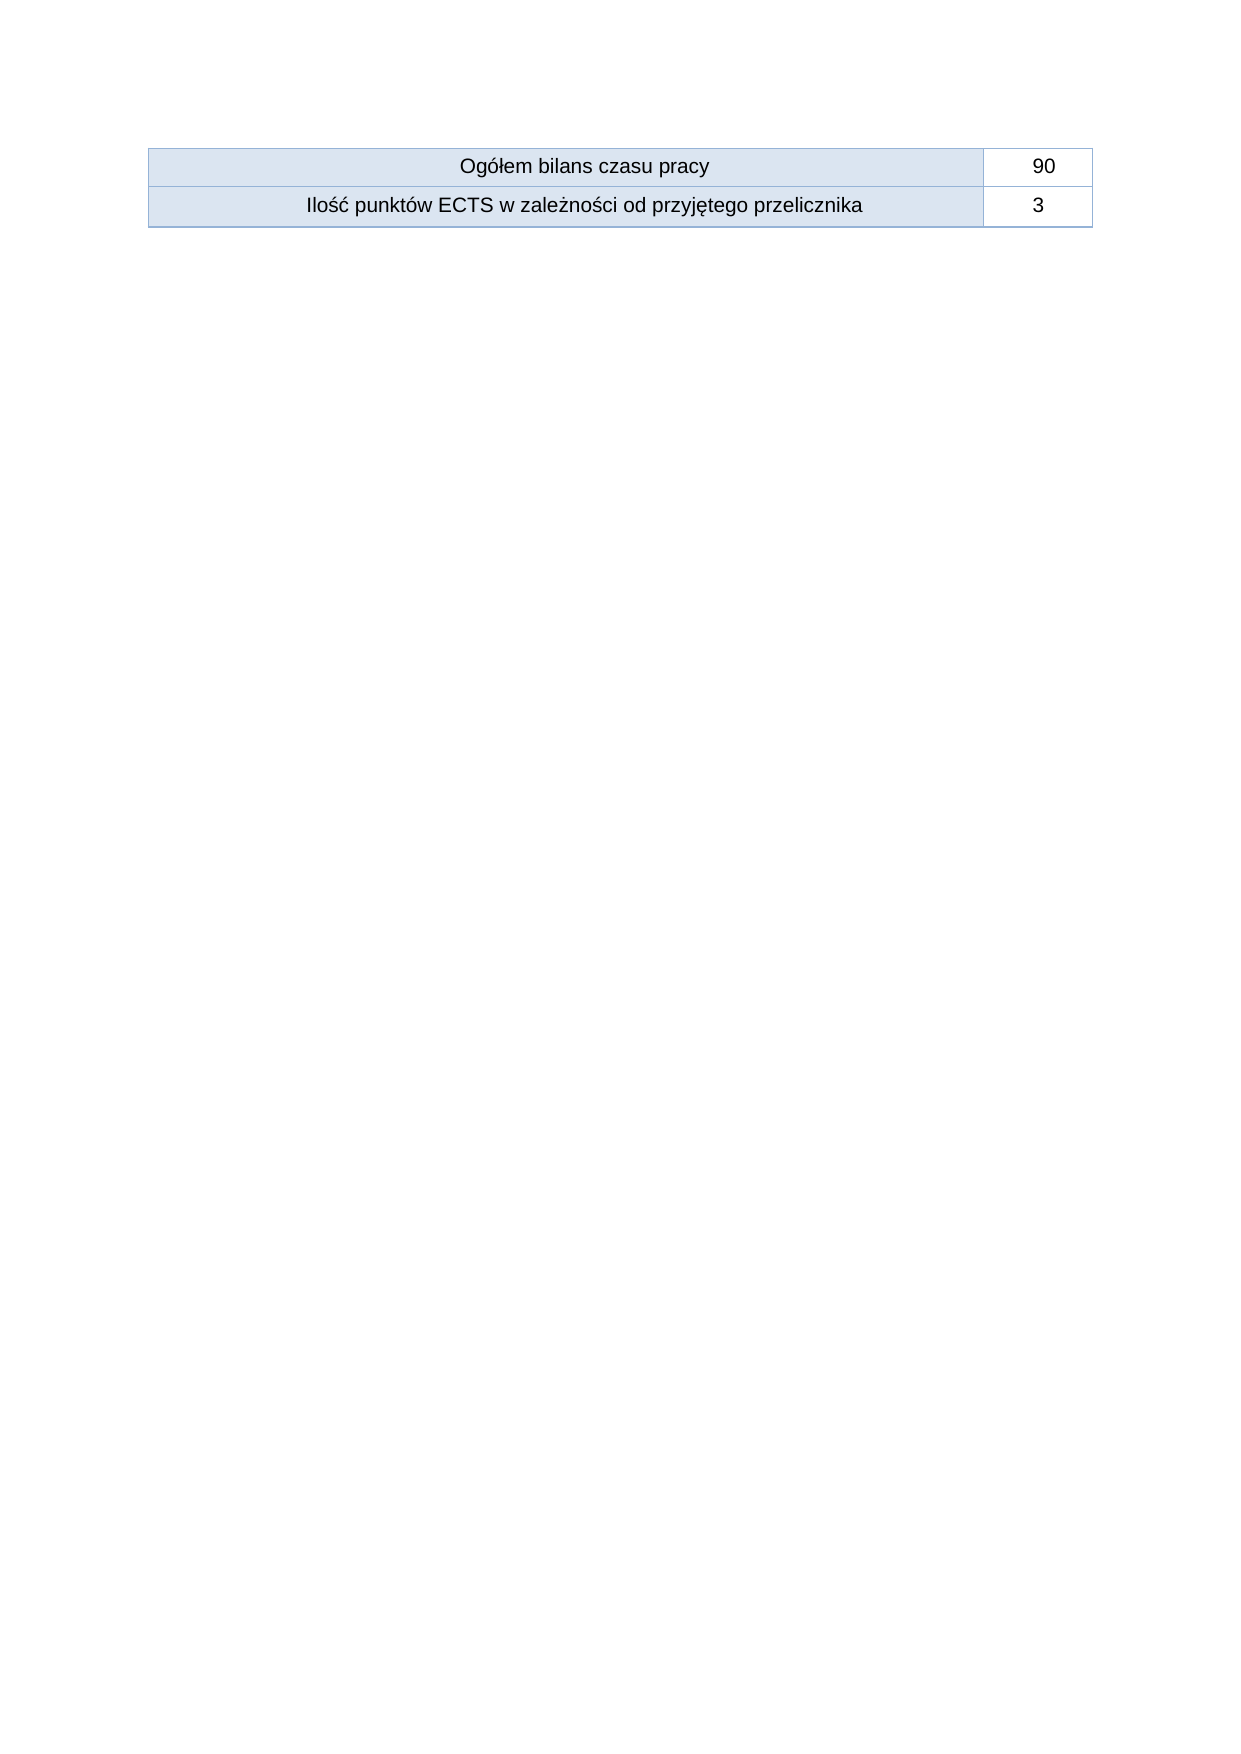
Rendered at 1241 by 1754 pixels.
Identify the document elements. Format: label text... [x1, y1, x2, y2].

table_cell 3 [984, 187, 1092, 226]
table_cell 90 [984, 149, 1092, 186]
table_cell Ilość punktów ECTS w zależności od przyjętego przelicznika [149, 187, 983, 226]
table_cell Ogółem bilans czasu pracy [149, 149, 983, 186]
